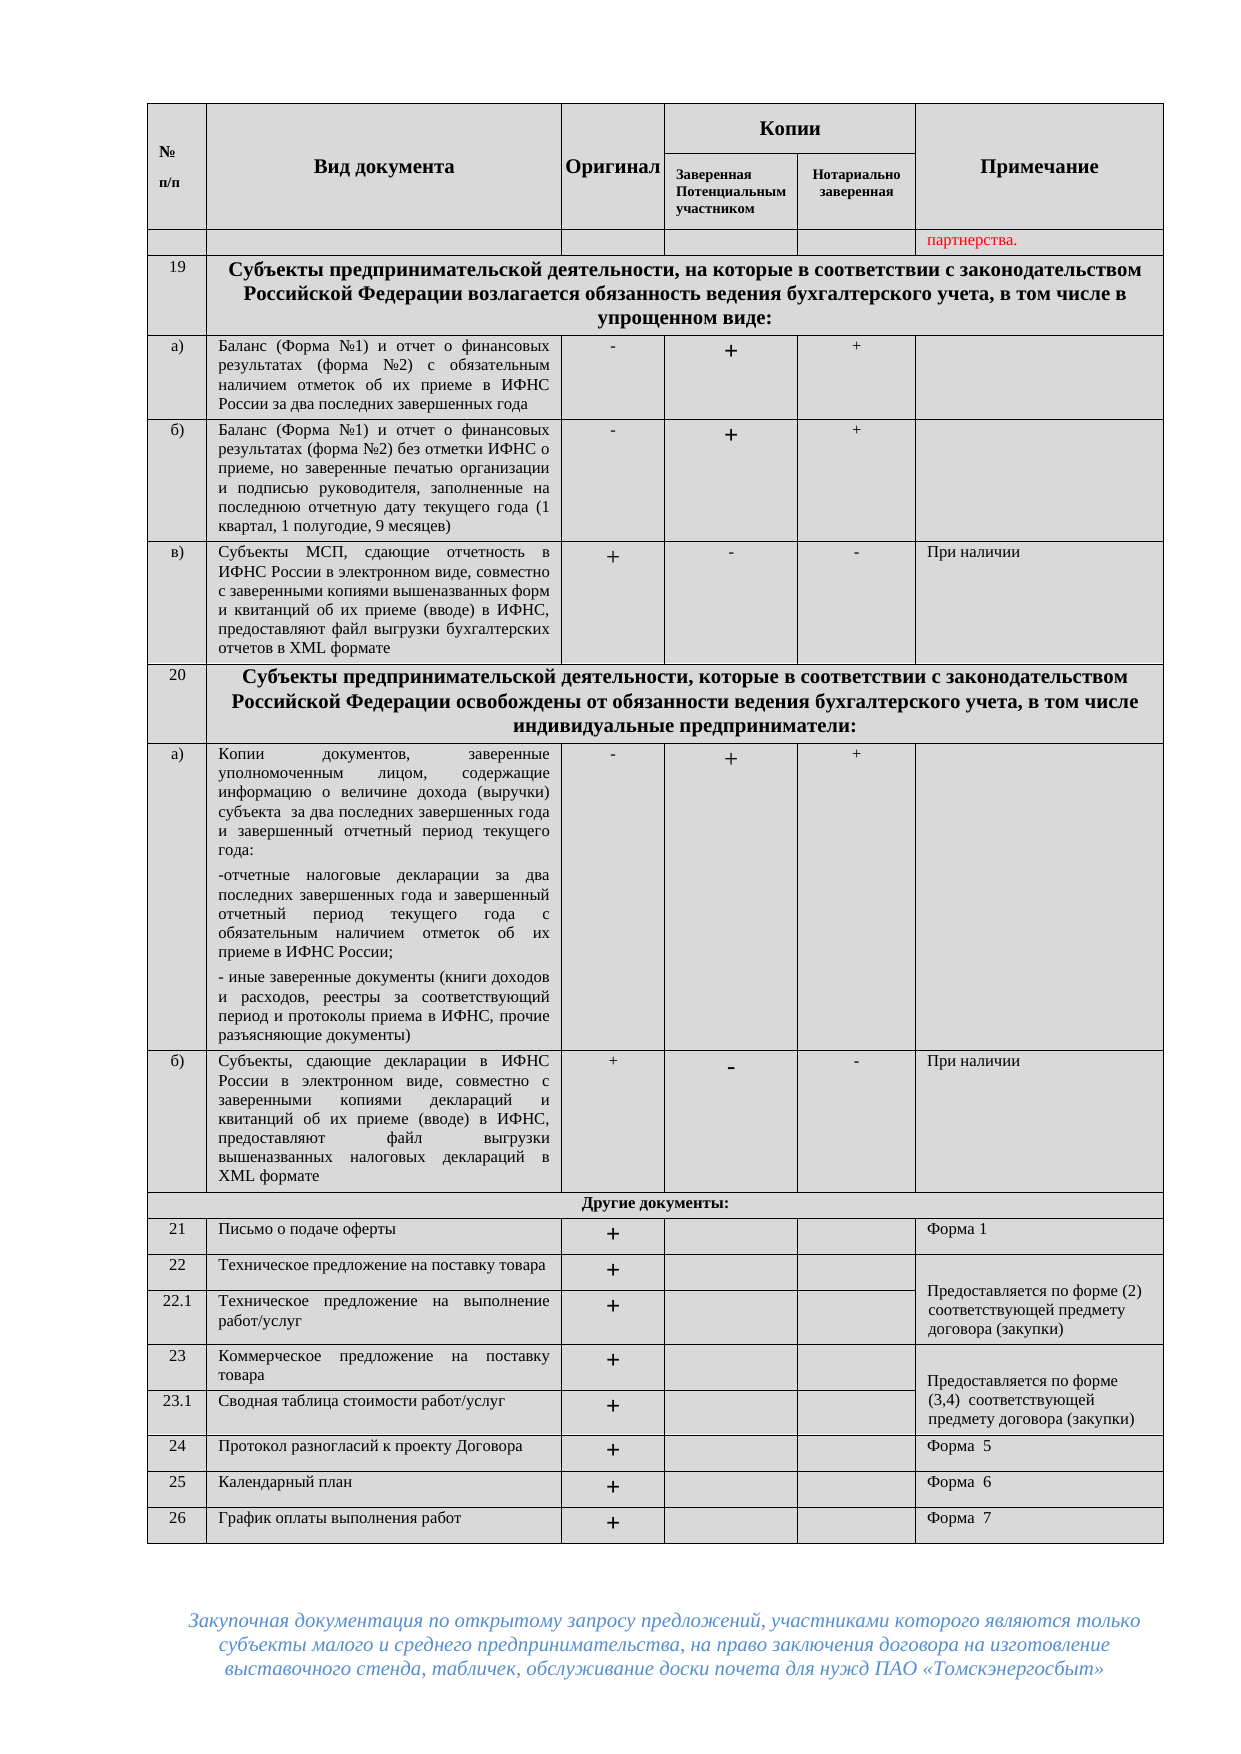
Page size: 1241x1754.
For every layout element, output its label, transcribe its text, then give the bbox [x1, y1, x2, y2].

table_cell в) [148, 542, 206, 663]
table_cell Коммерческое предложение на поставку товара [207, 1345, 561, 1390]
table_cell - [665, 542, 797, 663]
table_cell 23.1 [148, 1391, 206, 1434]
table_cell + [562, 1436, 664, 1471]
table_cell 24 [148, 1436, 206, 1471]
table_cell + [562, 230, 664, 255]
table_cell + [798, 420, 915, 541]
table_cell [798, 1508, 915, 1543]
table_cell [798, 1345, 915, 1390]
table_cell 25 [148, 1472, 206, 1507]
table_cell - [562, 420, 664, 541]
table_cell + [562, 1472, 664, 1507]
table_cell [665, 1391, 797, 1434]
table_cell Протокол разногласий к проекту Договора [207, 1436, 561, 1471]
table_cell [665, 1219, 797, 1254]
table_cell Предоставляется по форме (2) соответствующей предмету договора (закупки) [916, 1255, 1163, 1344]
table_cell Форма 1 [916, 1219, 1163, 1254]
table_cell Календарный план [207, 1472, 561, 1507]
table_cell 20 [148, 665, 206, 743]
table_cell Баланс (Форма №1) и отчет о финансовых результатах (форма №2) с обязательным наличием отметок об их приеме в ИФНС России за два последних завершенных года [207, 336, 561, 419]
table_cell + [562, 1345, 664, 1390]
table_cell + [562, 1391, 664, 1434]
table_cell [798, 1219, 915, 1254]
table_cell [916, 336, 1163, 419]
table_cell [798, 1391, 915, 1434]
table_cell б) [148, 1051, 206, 1192]
table_cell + [665, 744, 797, 1050]
table_cell Субъекты МСП, сдающие отчетность в ИФНС России в электронном виде, совместно с заверенными копиями вышеназванных форм и квитанций об их приеме (вводе) в ИФНС, предоставляют файл выгрузки бухгалтерских отчетов в XML формате [207, 542, 561, 663]
table_cell При наличии [916, 1051, 1163, 1192]
table_cell + [562, 1219, 664, 1254]
table_header Примечание [916, 104, 1163, 229]
table_cell Форма 6 [916, 1472, 1163, 1507]
table_cell 23 [148, 1345, 206, 1390]
table_cell - [798, 542, 915, 663]
table_cell - [665, 1051, 797, 1192]
table_cell + [665, 420, 797, 541]
table_cell Предоставляется по форме (3,4) соответствующей предмету договора (закупки) [916, 1345, 1163, 1434]
table_cell [665, 230, 797, 255]
table_cell + [798, 744, 915, 1050]
table_header Копии [665, 104, 915, 153]
table_cell + [562, 1291, 664, 1344]
table_cell Форма 7 [916, 1508, 1163, 1543]
table_cell 26 [148, 1508, 206, 1543]
table_cell Форма 5 [916, 1436, 1163, 1471]
table_header № п/п [148, 104, 206, 229]
table_cell [665, 1345, 797, 1390]
table_cell [665, 1291, 797, 1344]
table_cell [665, 1255, 797, 1290]
table_cell График оплаты выполнения работ [207, 1508, 561, 1543]
table_cell 22.1 [148, 1291, 206, 1344]
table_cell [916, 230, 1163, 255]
table_cell 21 [148, 1219, 206, 1254]
table_cell а) [148, 336, 206, 419]
table_cell + [798, 336, 915, 419]
table_cell [916, 420, 1163, 541]
table_cell Нотариально заверенная [798, 154, 915, 229]
table_cell Другие документы: [148, 1193, 1163, 1218]
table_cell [207, 230, 561, 255]
table_cell Субъекты, сдающие декларации в ИФНС России в электронном виде, совместно с заверенными копиями деклараций и квитанций об их приеме (вводе) в ИФНС, предоставляют файл выгрузки вышеназванных налоговых деклараций в XML формате [207, 1051, 561, 1192]
table_cell [798, 1472, 915, 1507]
table_cell Субъекты предпринимательской деятельности, на которые в соответствии с законодательством Российской Федерации возлагается обязанность ведения бухгалтерского учета, в том числе в упрощенном виде: [207, 256, 1163, 335]
table_cell Копии документов, заверенные уполномоченным лицом, содержащие информацию о величине дохода (выручки) субъекта за два последних завершенных года и завершенный отчетный период текущего года: -отчетные налоговые декларации за два последних завершенных года и завершенный отчетный период текущего года с обязательным наличием отметок об их приеме в ИФНС России; - иные заверенные документы (книги доходов и расходов, реестры за соответствующий период и протоколы приема в ИФНС, прочие разъясняющие документы) [207, 744, 561, 1050]
table_cell Письмо о подаче оферты [207, 1219, 561, 1254]
table_cell [665, 1508, 797, 1543]
table_cell [798, 1255, 915, 1290]
table_cell + [562, 1051, 664, 1192]
table_cell Заверенная Потенциальным участником [665, 154, 797, 229]
table_cell [665, 1436, 797, 1471]
table_cell [798, 1291, 915, 1344]
table_header Оригинал [562, 104, 664, 229]
table_cell - [798, 1051, 915, 1192]
table_cell + [562, 542, 664, 663]
table_cell - [562, 336, 664, 419]
table_cell + [665, 336, 797, 419]
table_cell б) [148, 420, 206, 541]
table_cell [916, 744, 1163, 1050]
table_cell + [798, 230, 915, 255]
table_cell [665, 1472, 797, 1507]
table_cell а) [148, 744, 206, 1050]
table_cell + [562, 1255, 664, 1290]
table_cell + [562, 1508, 664, 1543]
table_cell [798, 1436, 915, 1471]
table_cell Субъекты предпринимательской деятельности, которые в соответствии с законодательством Российской Федерации освобождены от обязанности ведения бухгалтерского учета, в том числе индивидуальные предприниматели: [207, 665, 1163, 743]
table_cell Техническое предложение на поставку товара [207, 1255, 561, 1290]
table_cell 18 [148, 230, 206, 255]
table_cell При наличии [916, 542, 1163, 663]
table_header Вид документа [207, 104, 561, 229]
table_cell 19 [148, 256, 206, 335]
table_cell Баланс (Форма №1) и отчет о финансовых результатах (форма №2) без отметки ИФНС о приеме, но заверенные печатью организации и подписью руководителя, заполненные на последнюю отчетную дату текущего года (1 квартал, 1 полугодие, 9 месяцев) [207, 420, 561, 541]
table_cell 22 [148, 1255, 206, 1290]
table_cell Сводная таблица стоимости работ/услуг [207, 1391, 561, 1434]
table_cell Техническое предложение на выполнение работ/услуг [207, 1291, 561, 1344]
table_cell - [562, 744, 664, 1050]
